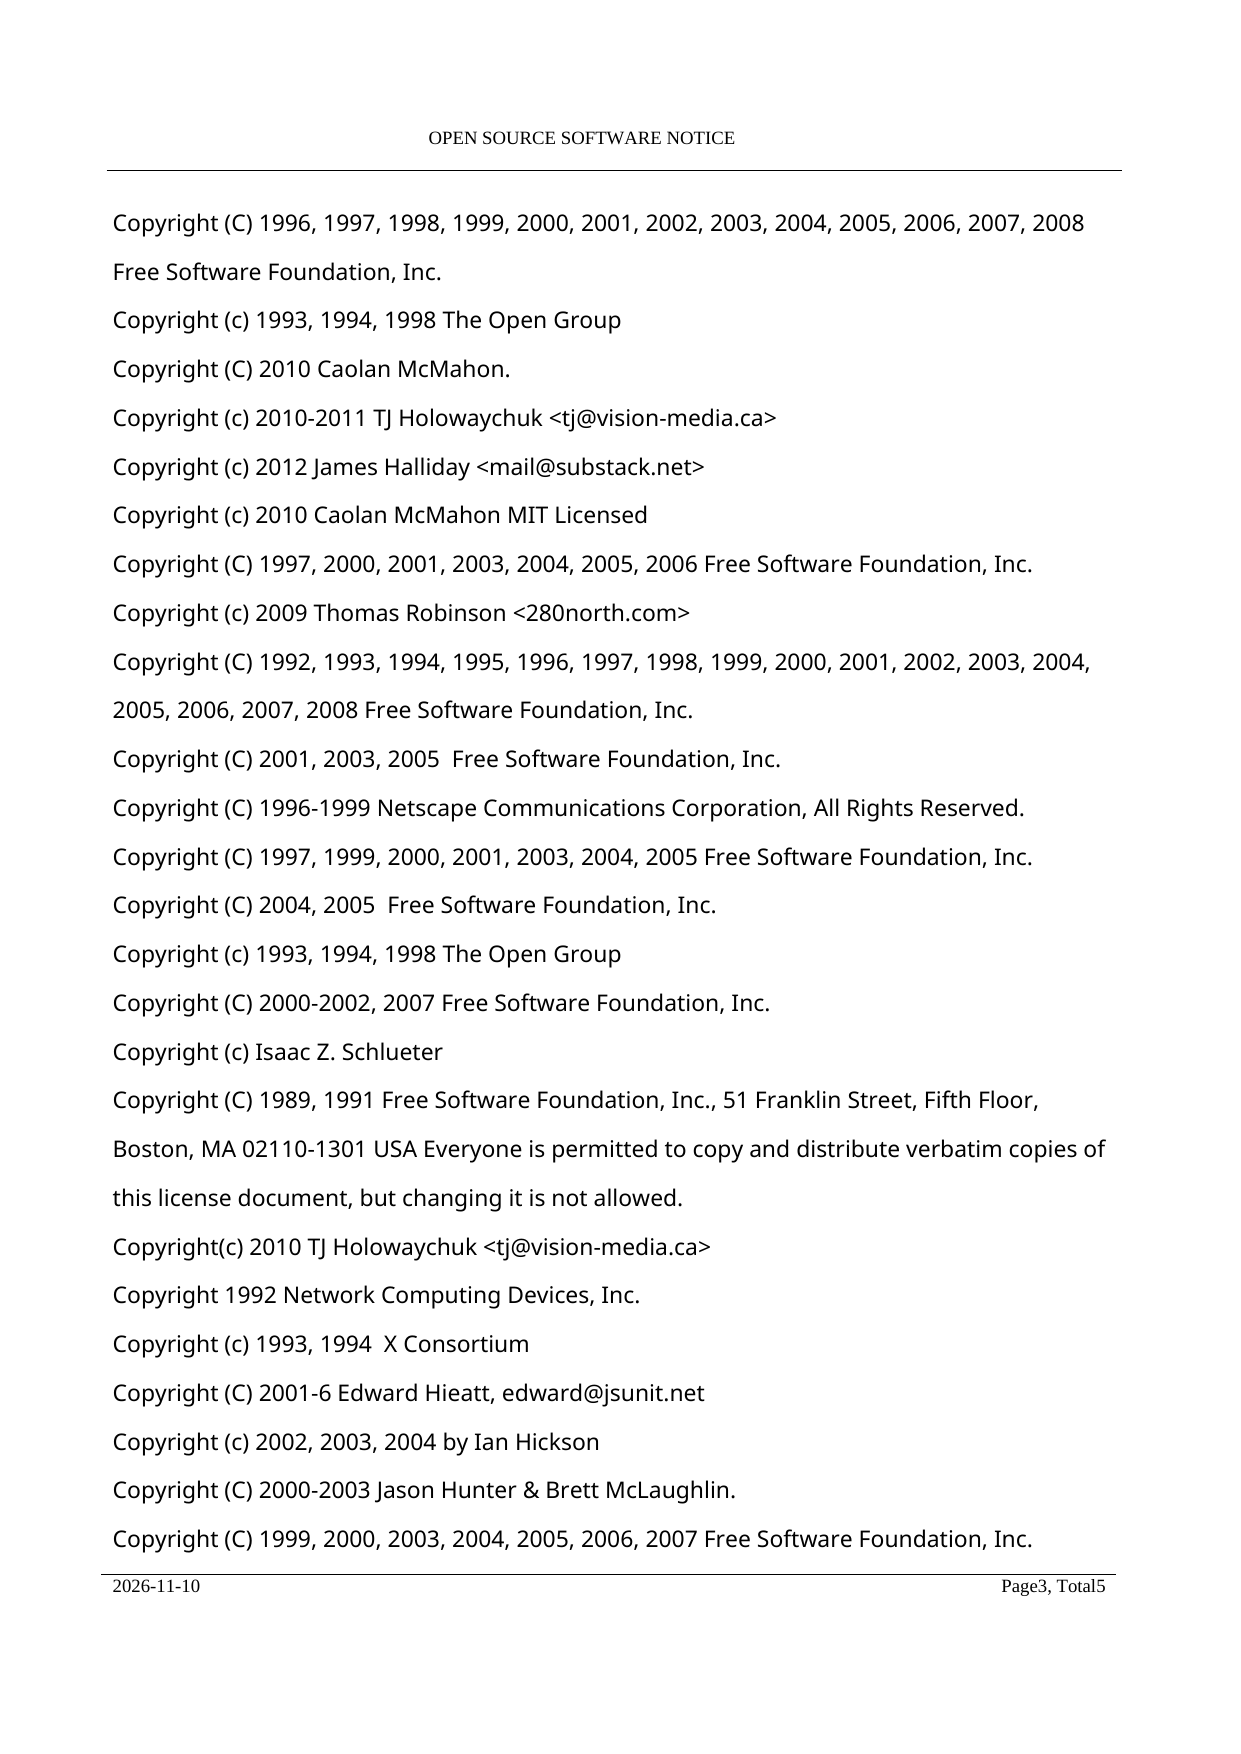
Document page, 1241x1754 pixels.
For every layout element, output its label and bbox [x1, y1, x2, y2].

text [112, 206, 1128, 1555]
